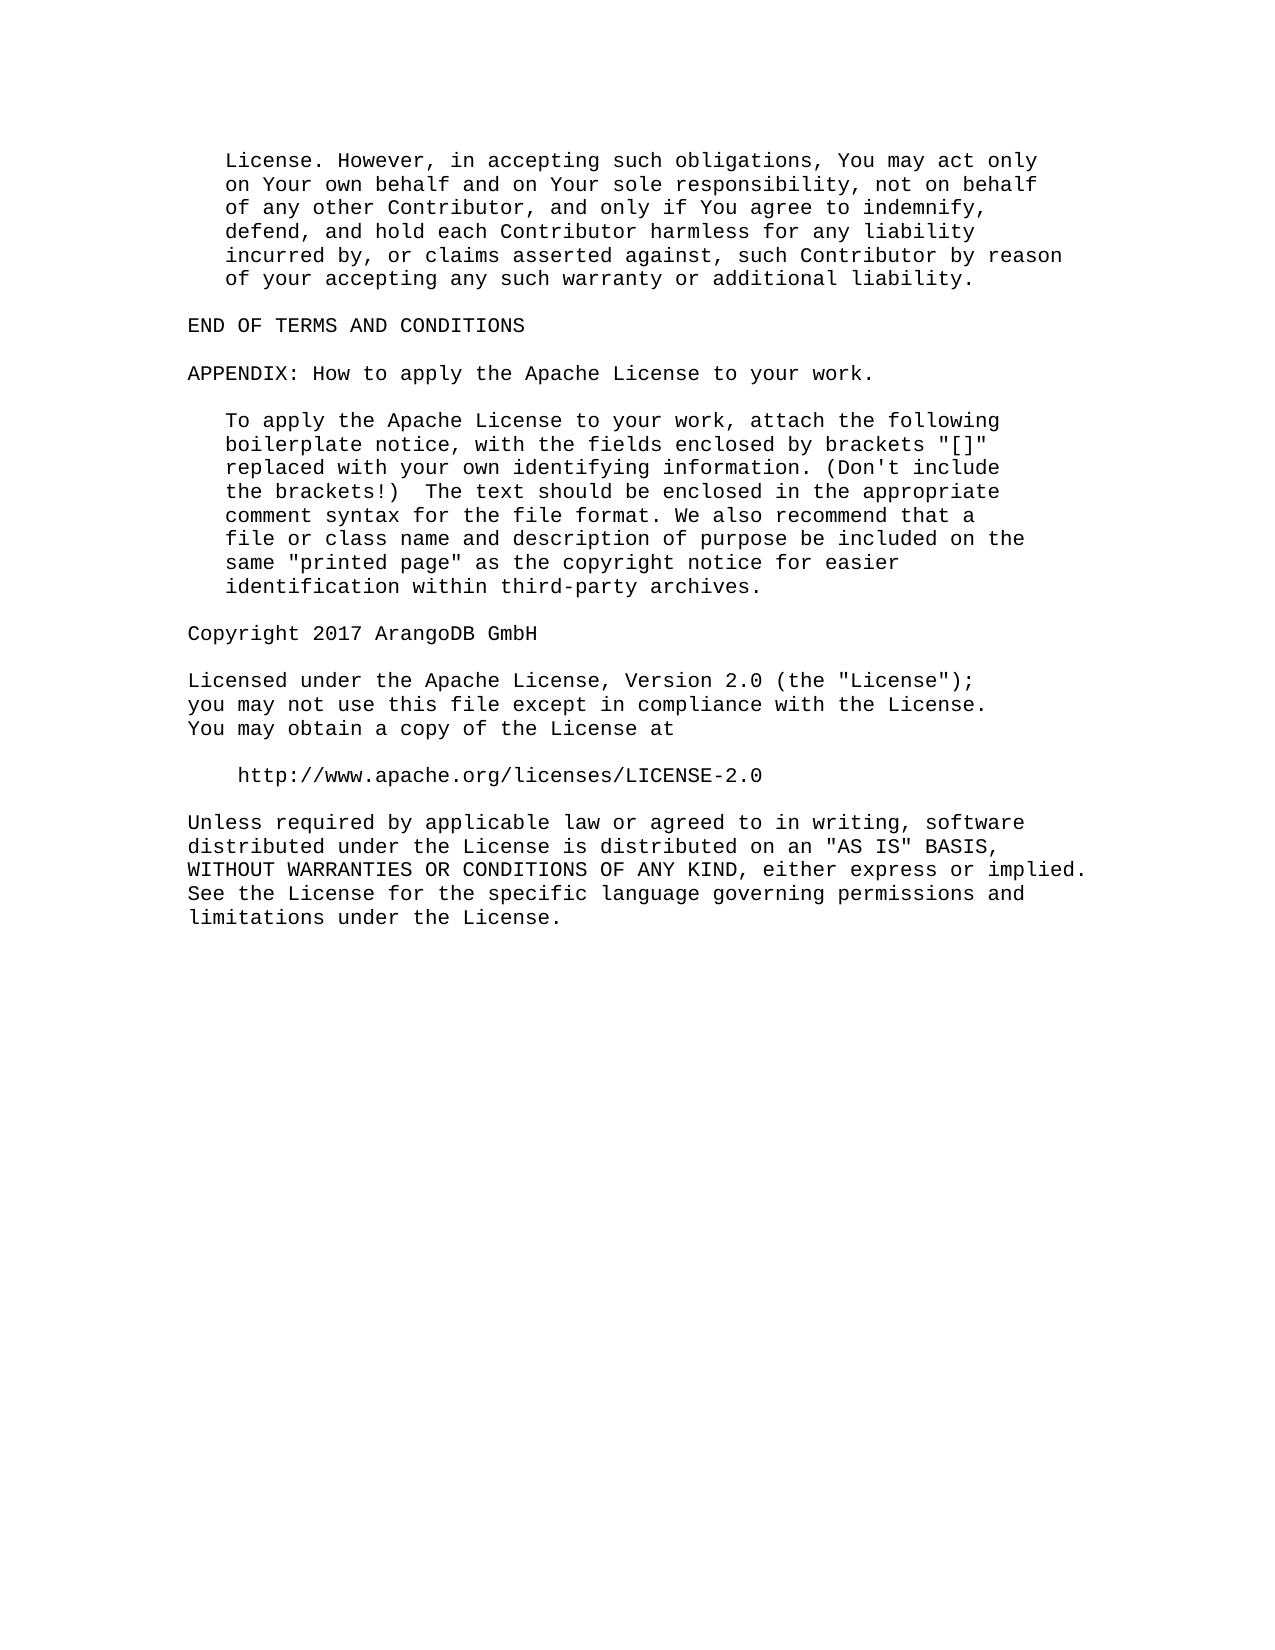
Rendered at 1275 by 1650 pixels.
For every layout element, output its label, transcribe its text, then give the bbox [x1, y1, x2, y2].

text the brackets!) The text should be enclosed in the appropriate [150, 481, 1125, 505]
text file or class name and description of purpose be included on the [150, 528, 1125, 552]
text of your accepting any such warranty or additional liability. [150, 268, 1125, 292]
text same "printed page" as the copyright notice for easier [150, 552, 1125, 576]
text WITHOUT WARRANTIES OR CONDITIONS OF ANY KIND, either express or implied. [150, 859, 1125, 883]
text APPENDIX: How to apply the Apache License to your work. [150, 363, 1125, 386]
text END OF TERMS AND CONDITIONS [150, 316, 1125, 339]
text http://www.apache.org/licenses/LICENSE-2.0 [150, 765, 1125, 788]
text See the License for the specific language governing permissions and [150, 883, 1125, 907]
text limitations under the License. [150, 907, 1125, 930]
text incurred by, or claims asserted against, such Contributor by reason [150, 244, 1125, 268]
text Licensed under the Apache License, Version 2.0 (the "License"); [150, 670, 1125, 694]
text You may obtain a copy of the License at [150, 717, 1125, 741]
text To apply the Apache License to your work, attach the following [150, 410, 1125, 434]
text replaced with your own identifying information. (Don't include [150, 457, 1125, 481]
text on Your own behalf and on Your sole responsibility, not on behalf [150, 174, 1125, 197]
text boilerplate notice, with the fields enclosed by brackets "[]" [150, 434, 1125, 457]
text Copyright 2017 ArangoDB GmbH [150, 623, 1125, 647]
text identification within third-party archives. [150, 576, 1125, 599]
text comment syntax for the file format. We also recommend that a [150, 505, 1125, 528]
text Unless required by applicable law or agreed to in writing, software [150, 812, 1125, 836]
text of any other Contributor, and only if You agree to indemnify, [150, 197, 1125, 221]
text License. However, in accepting such obligations, You may act only [150, 150, 1125, 174]
text you may not use this file except in compliance with the License. [150, 694, 1125, 717]
text defend, and hold each Contributor harmless for any liability [150, 221, 1125, 244]
text distributed under the License is distributed on an "AS IS" BASIS, [150, 836, 1125, 859]
